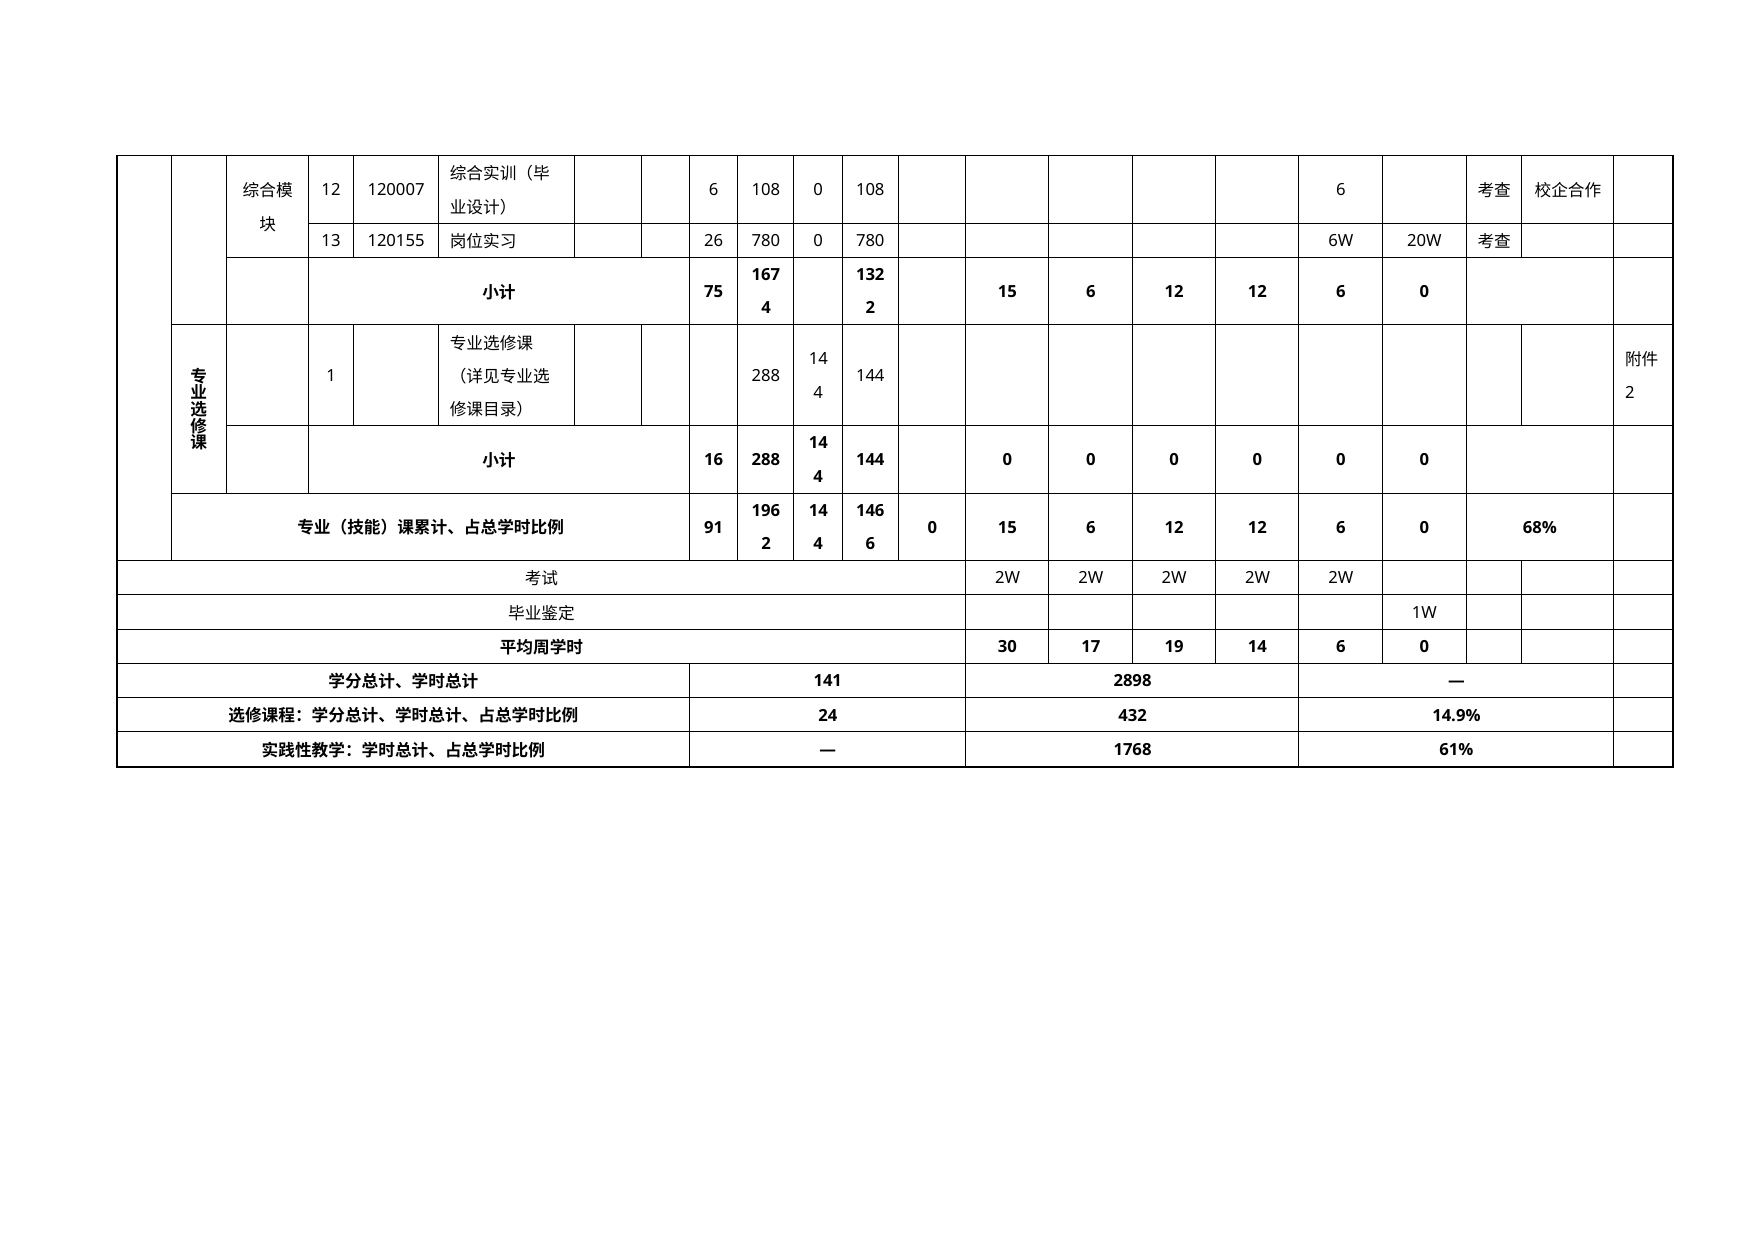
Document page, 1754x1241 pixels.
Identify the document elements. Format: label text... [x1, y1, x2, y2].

table_cell 14.9% [1299, 698, 1613, 731]
table_cell 考查 [1467, 156, 1521, 222]
table_cell [1614, 156, 1672, 222]
table_cell 2898 [966, 664, 1298, 697]
table_cell 选修课程：学分总计、学时总计、占总学时比例 [118, 698, 689, 731]
table_cell 144 [843, 426, 898, 492]
table_cell 6 [1049, 258, 1132, 324]
table_cell [1614, 732, 1672, 766]
table_cell 6 [1049, 494, 1132, 560]
table_cell [1467, 258, 1613, 324]
table_cell 0 [1133, 426, 1215, 492]
table_cell 288 [738, 325, 793, 425]
table_cell 108 [843, 156, 898, 222]
table_cell [642, 325, 689, 425]
table_cell 1466 [843, 494, 898, 560]
table_cell [1614, 426, 1672, 492]
table_cell [1299, 325, 1382, 425]
table_cell [899, 258, 965, 324]
table_cell [1522, 630, 1613, 663]
table_cell 0 [1299, 426, 1382, 492]
table_cell 780 [843, 224, 898, 257]
table_cell [1049, 595, 1132, 628]
table_cell 1674 [738, 258, 793, 324]
table_cell [1383, 561, 1466, 594]
table_cell 144 [794, 494, 842, 560]
table_cell 0 [1049, 426, 1132, 492]
table_cell [1216, 156, 1298, 222]
table_cell [1216, 224, 1298, 257]
table_cell 2W [966, 561, 1048, 594]
table_cell 0 [1216, 426, 1298, 492]
table_cell 108 [738, 156, 793, 222]
table_cell [575, 325, 641, 425]
table_cell 144 [794, 426, 842, 492]
table_cell [642, 224, 689, 257]
table_cell [575, 156, 641, 222]
table_cell [575, 224, 641, 257]
table_cell 20W [1383, 224, 1466, 257]
table_cell [1522, 224, 1613, 257]
table_cell 校企合作 [1522, 156, 1613, 222]
table_cell 平均周学时 [118, 630, 965, 663]
table_cell 考查 [1467, 224, 1521, 257]
table_cell [1049, 224, 1132, 257]
table_cell [1133, 156, 1215, 222]
table_cell 6 [1299, 156, 1382, 222]
table_cell 12 [1216, 258, 1298, 324]
table_cell 0 [966, 426, 1048, 492]
table_cell [966, 224, 1048, 257]
table_cell 120007 [354, 156, 438, 222]
table_cell 考试 [118, 561, 965, 594]
table_cell 26 [690, 224, 737, 257]
table_cell [1467, 325, 1521, 425]
table_cell 6 [1299, 494, 1382, 560]
table_cell [1614, 698, 1672, 731]
table_cell 专业（技能）课累计、占总学时比例 [172, 494, 689, 560]
table_cell 13 [309, 224, 353, 257]
table_cell 实践性教学：学时总计、占总学时比例 [118, 732, 689, 766]
table_cell 288 [738, 426, 793, 492]
table_cell 学分总计、学时总计 [118, 664, 689, 697]
table_cell 小计 [309, 258, 689, 324]
table_cell 6 [690, 156, 737, 222]
table_cell [1216, 325, 1298, 425]
table_cell 2W [1216, 561, 1298, 594]
table_cell 6W [1299, 224, 1382, 257]
table_cell [690, 325, 737, 425]
table_cell 综合模块 [227, 156, 308, 257]
table_cell [1614, 494, 1672, 560]
table_cell 0 [899, 494, 965, 560]
table_cell [1133, 595, 1215, 628]
table_cell [354, 325, 438, 425]
table_cell 综合实训（毕业设计） [439, 156, 574, 222]
table_cell 15 [966, 494, 1048, 560]
table_cell 专业选修课（详见专业选修课目录） [439, 325, 574, 425]
table_cell [227, 325, 308, 425]
table_cell 0 [1383, 258, 1466, 324]
table_cell 780 [738, 224, 793, 257]
table_cell [1614, 258, 1672, 324]
table_cell [899, 224, 965, 257]
table_cell [1467, 595, 1521, 628]
table_cell 毕业鉴定 [118, 595, 965, 628]
table_cell 岗位实习 [439, 224, 574, 257]
table_cell [794, 258, 842, 324]
table_cell 12 [1216, 494, 1298, 560]
table_cell 30 [966, 630, 1048, 663]
table_cell — [690, 732, 965, 766]
table_cell 2W [1133, 561, 1215, 594]
table_cell [1299, 595, 1382, 628]
table_cell 14 [1216, 630, 1298, 663]
table_cell 16 [690, 426, 737, 492]
table_cell 15 [966, 258, 1048, 324]
table_cell 75 [690, 258, 737, 324]
table_cell [1522, 595, 1613, 628]
table_cell 0 [1383, 426, 1466, 492]
table_cell 91 [690, 494, 737, 560]
table_cell 0 [794, 156, 842, 222]
table_cell 0 [794, 224, 842, 257]
table_cell 68% [1467, 494, 1613, 560]
table_cell 1W [1383, 595, 1466, 628]
table_cell 2W [1049, 561, 1132, 594]
table_cell 17 [1049, 630, 1132, 663]
table_cell [1049, 156, 1132, 222]
table_cell 12 [1133, 258, 1215, 324]
table_cell 24 [690, 698, 965, 731]
table_cell 144 [794, 325, 842, 425]
table_cell 6 [1299, 258, 1382, 324]
table_cell 1768 [966, 732, 1298, 766]
table_cell [899, 325, 965, 425]
table_cell 19 [1133, 630, 1215, 663]
table_cell [1614, 595, 1672, 628]
table_cell [1614, 630, 1672, 663]
table_cell [1049, 325, 1132, 425]
table_cell 144 [843, 325, 898, 425]
table_cell 1962 [738, 494, 793, 560]
table_cell [1216, 595, 1298, 628]
table_cell [1383, 156, 1466, 222]
table_cell [899, 156, 965, 222]
table_cell 专业选修课 [172, 325, 226, 492]
table_cell [966, 156, 1048, 222]
table_cell 1 [309, 325, 353, 425]
table_cell [1467, 426, 1613, 492]
table_cell [227, 258, 308, 324]
table_cell 12 [1133, 494, 1215, 560]
table_cell 2W [1299, 561, 1382, 594]
table_cell 小计 [309, 426, 689, 492]
table_cell [966, 325, 1048, 425]
table_cell — [1299, 664, 1613, 697]
table_cell 432 [966, 698, 1298, 731]
table_cell 0 [1383, 630, 1466, 663]
table_cell [1522, 325, 1613, 425]
table_cell 61% [1299, 732, 1613, 766]
table_cell [1522, 561, 1613, 594]
table_cell [966, 595, 1048, 628]
table_cell [1133, 224, 1215, 257]
table_cell [642, 156, 689, 222]
table_cell 6 [1299, 630, 1382, 663]
table_cell [1383, 325, 1466, 425]
table_cell 141 [690, 664, 965, 697]
table_cell 12 [309, 156, 353, 222]
table_cell [1614, 224, 1672, 257]
table_cell [1467, 561, 1521, 594]
table_cell [1614, 664, 1672, 697]
table_cell [1614, 561, 1672, 594]
table_cell 附件2 [1614, 325, 1672, 425]
table_cell 120155 [354, 224, 438, 257]
table_cell [899, 426, 965, 492]
table_cell [1467, 630, 1521, 663]
table_cell 1322 [843, 258, 898, 324]
table_cell [227, 426, 308, 492]
table_cell [1133, 325, 1215, 425]
table_cell 0 [1383, 494, 1466, 560]
